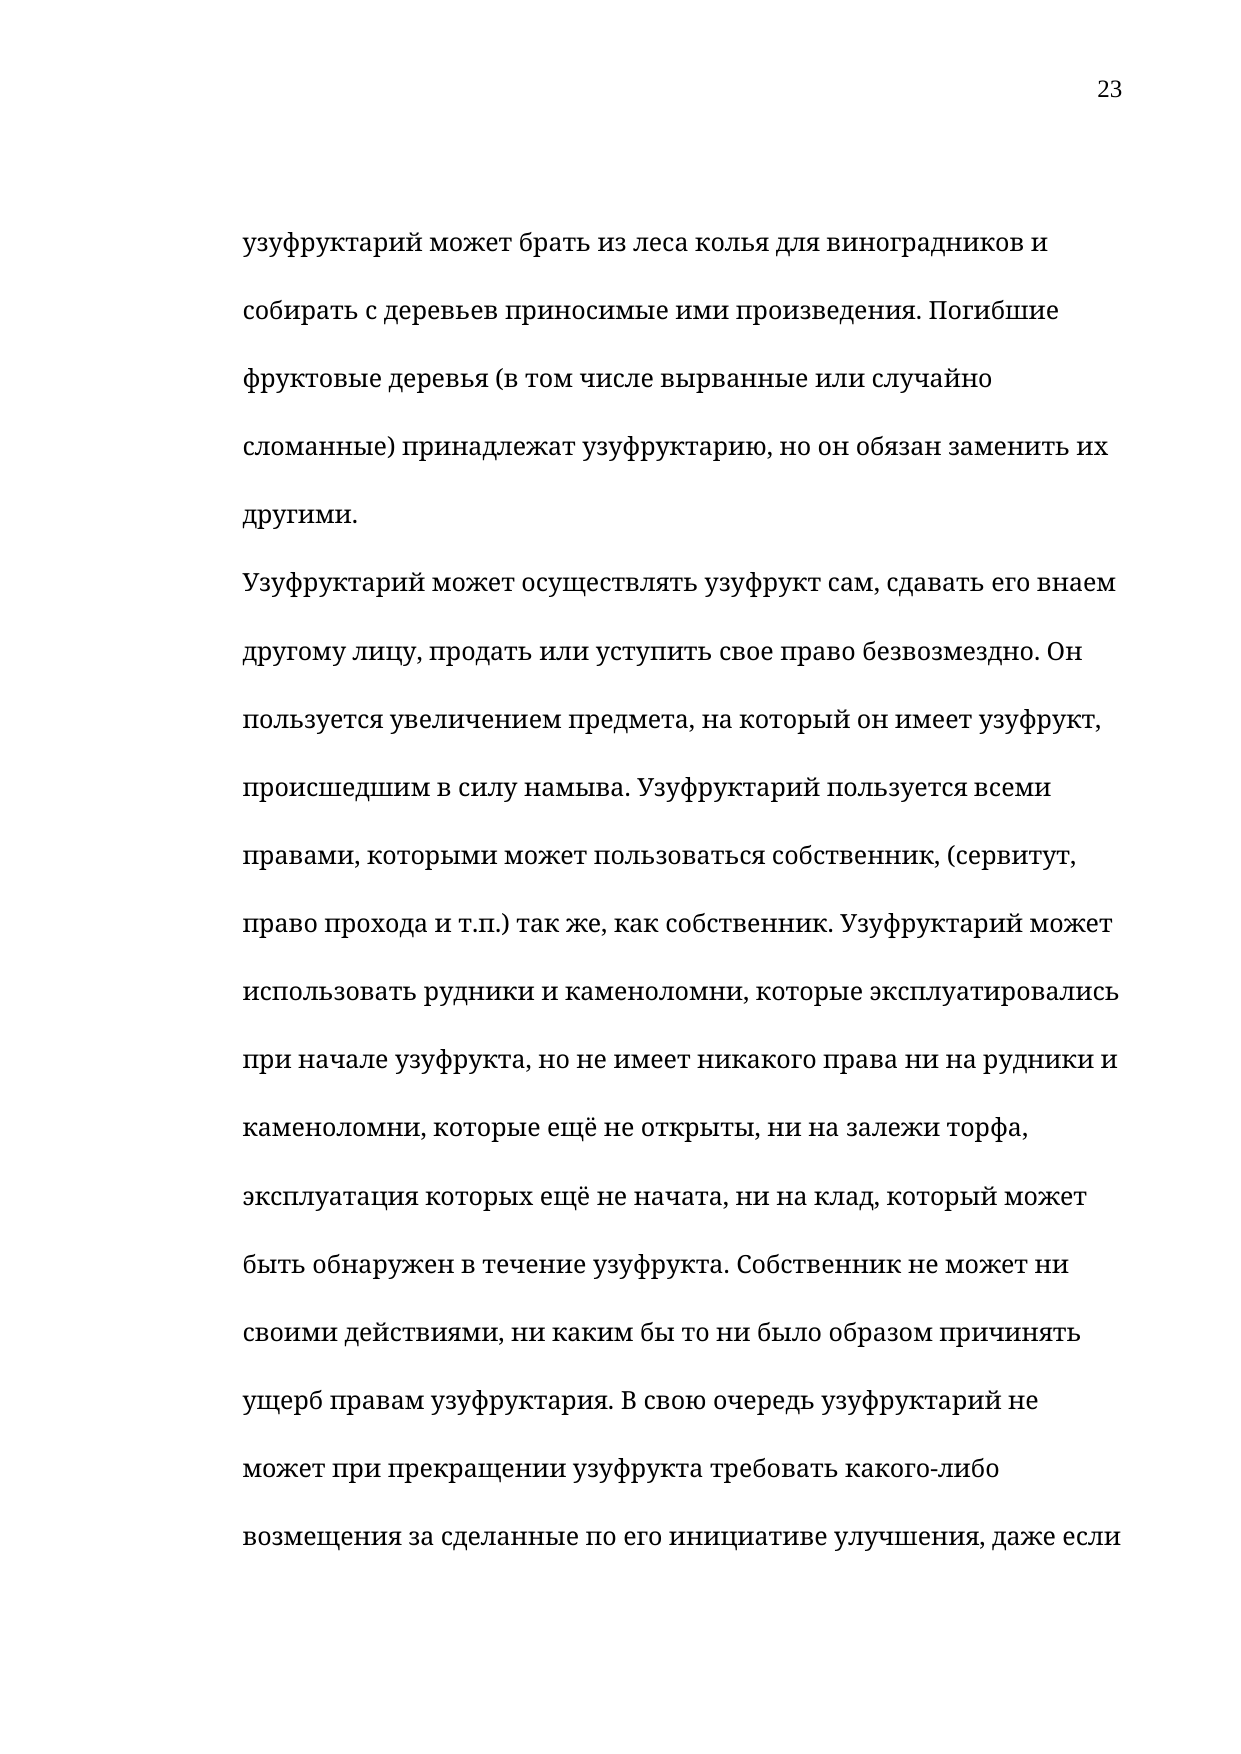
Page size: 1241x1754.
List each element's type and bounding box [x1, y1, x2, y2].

text [242, 224, 1122, 531]
text [242, 565, 1122, 1553]
